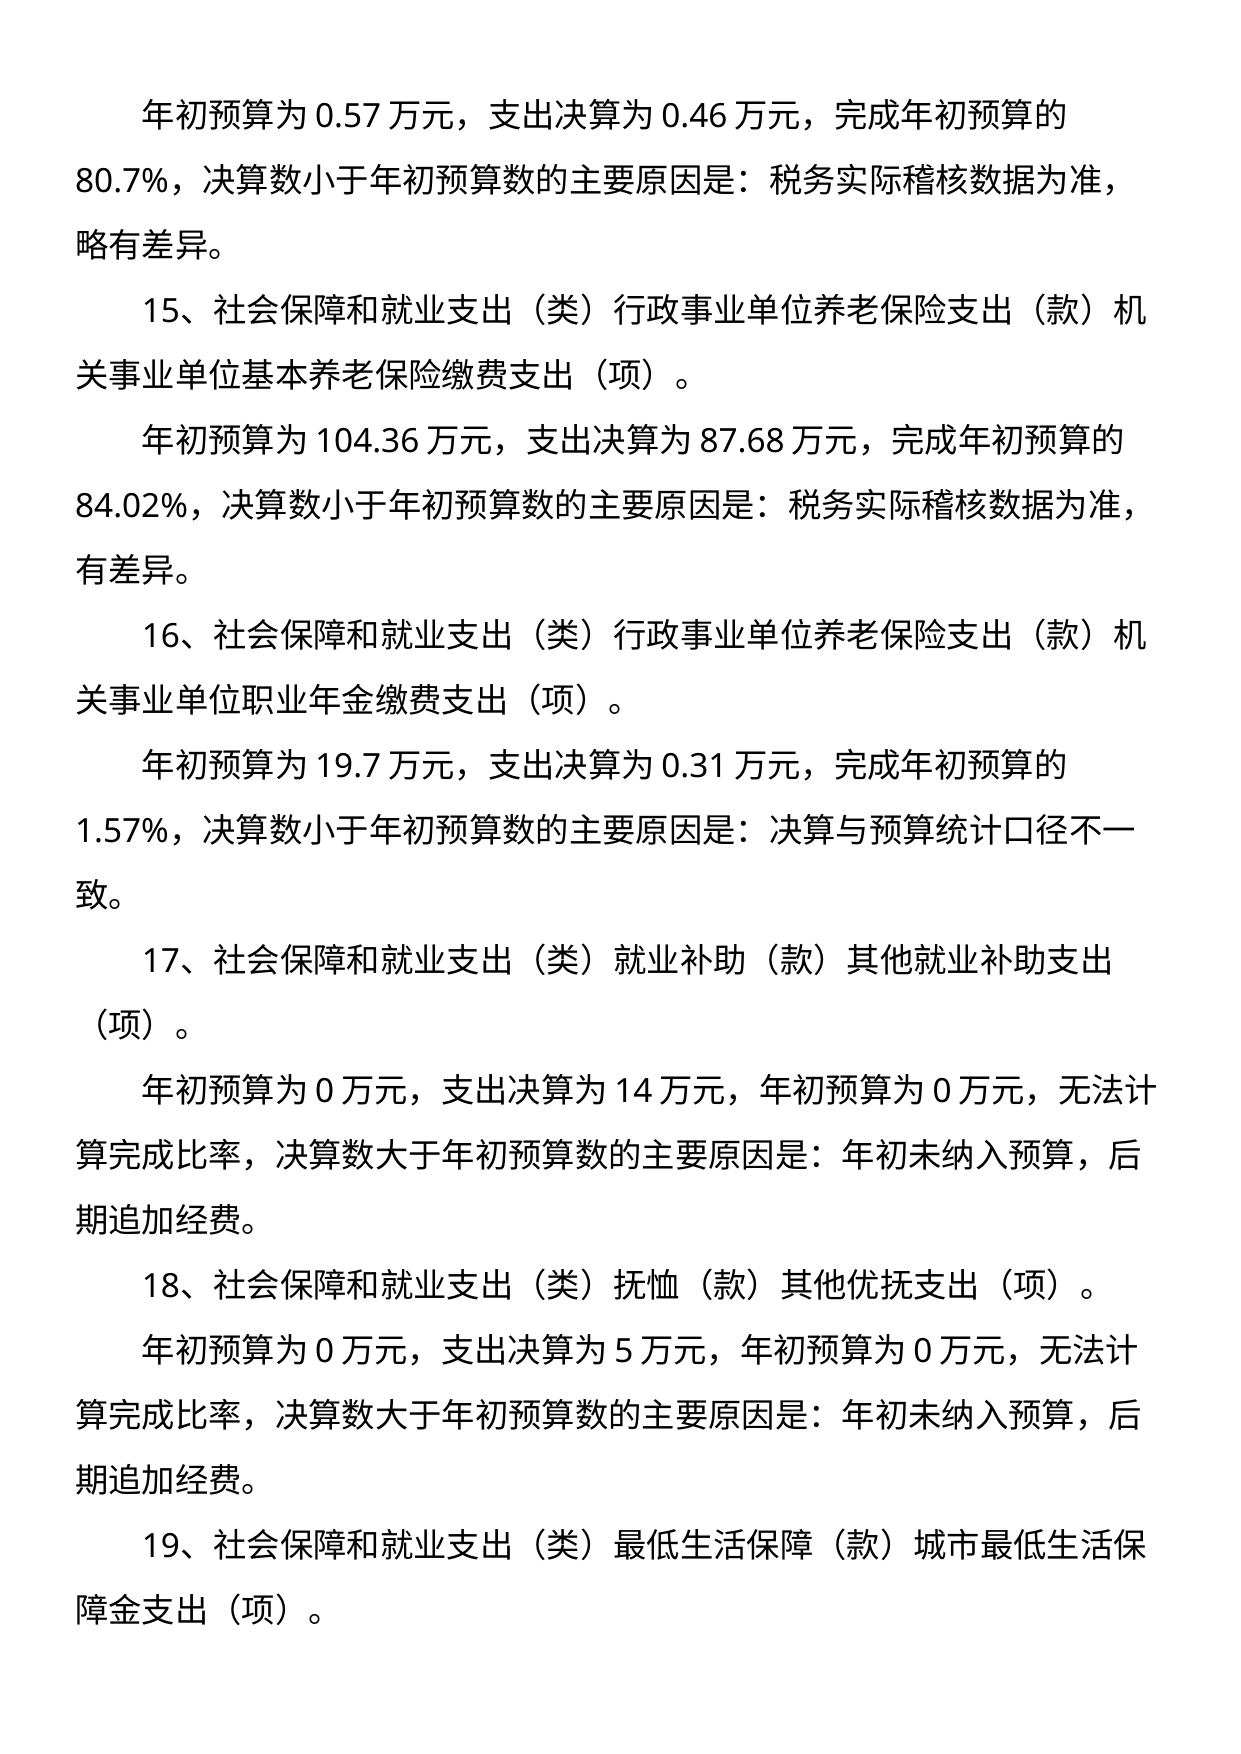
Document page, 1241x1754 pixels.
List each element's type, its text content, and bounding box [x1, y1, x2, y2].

text 16、社会保障和就业支出（类）行政事业单位养老保险支出（款）机关事业单位职业年金缴费支出（项）。 [75, 601, 1165, 731]
text 18、社会保障和就业支出（类）抚恤（款）其他优抚支出（项）。 [75, 1251, 1165, 1316]
text 年初预算为104.36万元，支出决算为87.68万元，完成年初预算的84.02%，决算数小于年初预算数的主要原因是：税务实际稽核数据为准，有差异。 [75, 406, 1165, 601]
text 19、社会保障和就业支出（类）最低生活保障（款）城市最低生活保障金支出（项）。 [75, 1511, 1165, 1641]
text 17、社会保障和就业支出（类）就业补助（款）其他就业补助支出（项）。 [75, 926, 1165, 1056]
text 年初预算为0.57万元，支出决算为0.46万元，完成年初预算的80.7%，决算数小于年初预算数的主要原因是：税务实际稽核数据为准，略有差异。 [75, 81, 1165, 276]
text 年初预算为0万元，支出决算为5万元，年初预算为0万元，无法计算完成比率，决算数大于年初预算数的主要原因是：年初未纳入预算，后期追加经费。 [75, 1316, 1165, 1511]
text 年初预算为19.7万元，支出决算为0.31万元，完成年初预算的1.57%，决算数小于年初预算数的主要原因是：决算与预算统计口径不一致。 [75, 731, 1165, 926]
text 年初预算为0万元，支出决算为14万元，年初预算为0万元，无法计算完成比率，决算数大于年初预算数的主要原因是：年初未纳入预算，后期追加经费。 [75, 1056, 1165, 1251]
text 15、社会保障和就业支出（类）行政事业单位养老保险支出（款）机关事业单位基本养老保险缴费支出（项）。 [75, 276, 1165, 406]
